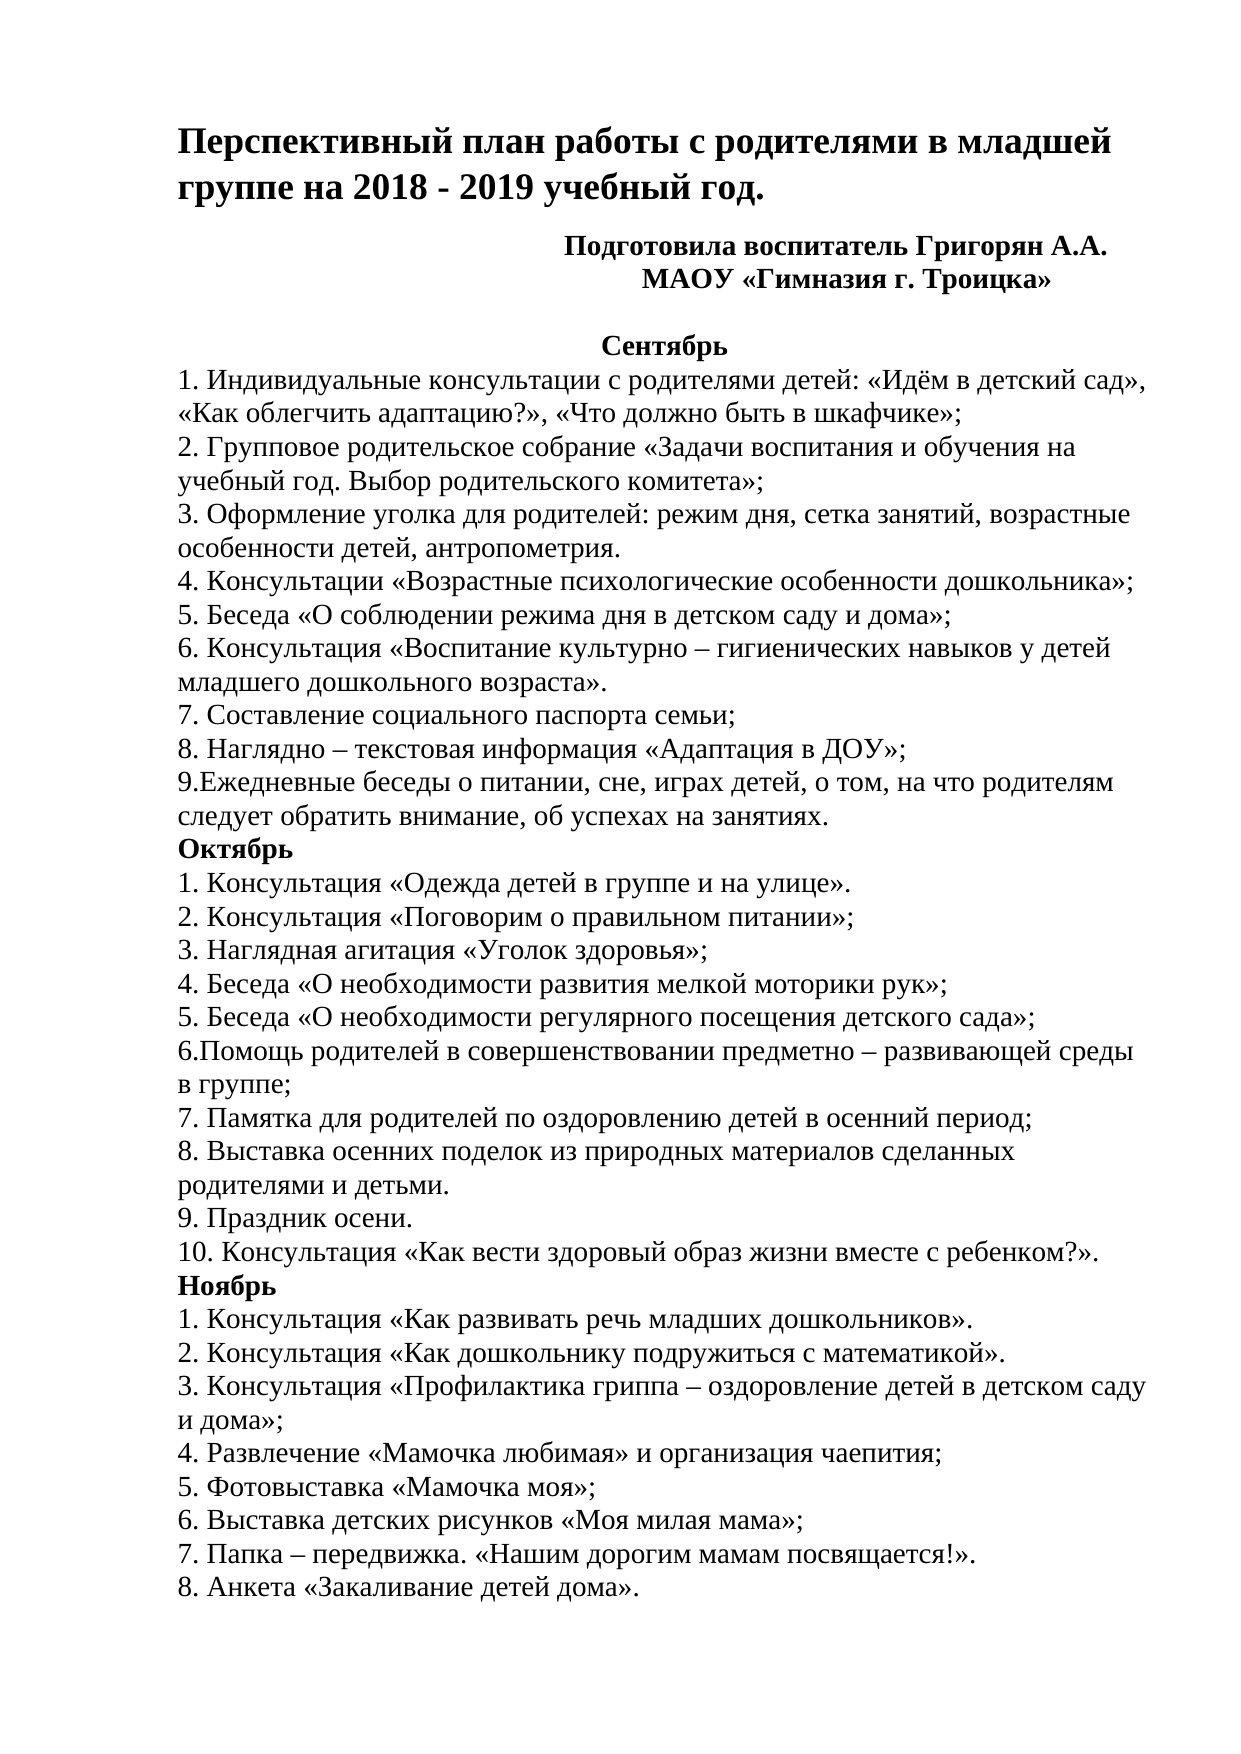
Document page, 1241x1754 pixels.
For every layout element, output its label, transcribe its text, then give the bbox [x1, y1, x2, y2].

text Октябрь [177, 832, 1152, 865]
text 10. Консультация «Как вести здоровый образ жизни вместе с ребенком?». [177, 1234, 1152, 1268]
text 3. Наглядная агитация «Уголок здоровья»; [177, 932, 1152, 966]
text 7. Папка – передвижка. «Нашим дорогим мамам посвящается!». [177, 1536, 1152, 1569]
text 5. Беседа «О необходимости регулярного посещения детского сада»; [177, 999, 1152, 1033]
text 7. Памятка для родителей по оздоровлению детей в осенний период; [177, 1100, 1152, 1133]
text 5. Беседа «О соблюдении режима дня в детском саду и дома»; [177, 597, 1152, 630]
text 2. Консультация «Как дошкольнику подружиться с математикой». [177, 1335, 1152, 1368]
text 7. Составление социального паспорта семьи; [177, 697, 1152, 731]
text 6.Помощь родителей в совершенствовании предметно – развивающей среды в группе; [177, 1033, 1152, 1100]
text 5. Фотовыставка «Мамочка моя»; [177, 1469, 1152, 1502]
text 4. Беседа «О необходимости развития мелкой моторики рук»; [177, 966, 1152, 999]
text 3. Оформление уголка для родителей: режим дня, сетка занятий, возрастные особенности детей, антропометрия. [177, 496, 1152, 563]
text 8. Наглядно – текстовая информация «Адаптация в ДОУ»; [177, 731, 1152, 764]
text 1. Индивидуальные консультации с родителями детей: «Идём в детский сад», «Как облегчить адаптацию?», «Что должно быть в шкафчике»; [177, 362, 1152, 429]
text 9.Ежедневные беседы о питании, сне, играх детей, о том, на что родителям следует обратить внимание, об успехах на занятиях. [177, 764, 1152, 832]
text 4. Консультации «Возрастные психологические особенности дошкольника»; [177, 563, 1152, 597]
text 1. Консультация «Одежда детей в группе и на улице». [177, 865, 1152, 899]
text 6. Выставка детских рисунков «Моя милая мама»; [177, 1502, 1152, 1536]
text 2. Консультация «Поговорим о правильном питании»; [177, 899, 1152, 932]
text Ноябрь [177, 1268, 1152, 1301]
text Подготовила воспитатель Григорян А.А. [177, 228, 1152, 261]
text 8. Выставка осенних поделок из природных материалов сделанных родителями и детьми. [177, 1133, 1152, 1201]
text МАОУ «Гимназия г. Троицка» [177, 261, 1152, 295]
text 4. Развлечение «Мамочка любимая» и организация чаепития; [177, 1435, 1152, 1469]
text 8. Анкета «Закаливание детей дома». [177, 1569, 1152, 1603]
text 2. Групповое родительское собрание «Задачи воспитания и обучения на учебный год. Выбор родительского комитета»; [177, 429, 1152, 496]
text Сентябрь [177, 328, 1152, 362]
text Перспективный план работы с родителями в младшей группе на 2018 - 2019 учебный год. [177, 118, 1152, 208]
text 9. Праздник осени. [177, 1201, 1152, 1234]
text 3. Консультация «Профилактика гриппа – оздоровление детей в детском саду и дома»; [177, 1368, 1152, 1435]
text 6. Консультация «Воспитание культурно – гигиенических навыков у детей младшего дошкольного возраста». [177, 630, 1152, 697]
text 1. Консультация «Как развивать речь младших дошкольников». [177, 1301, 1152, 1335]
